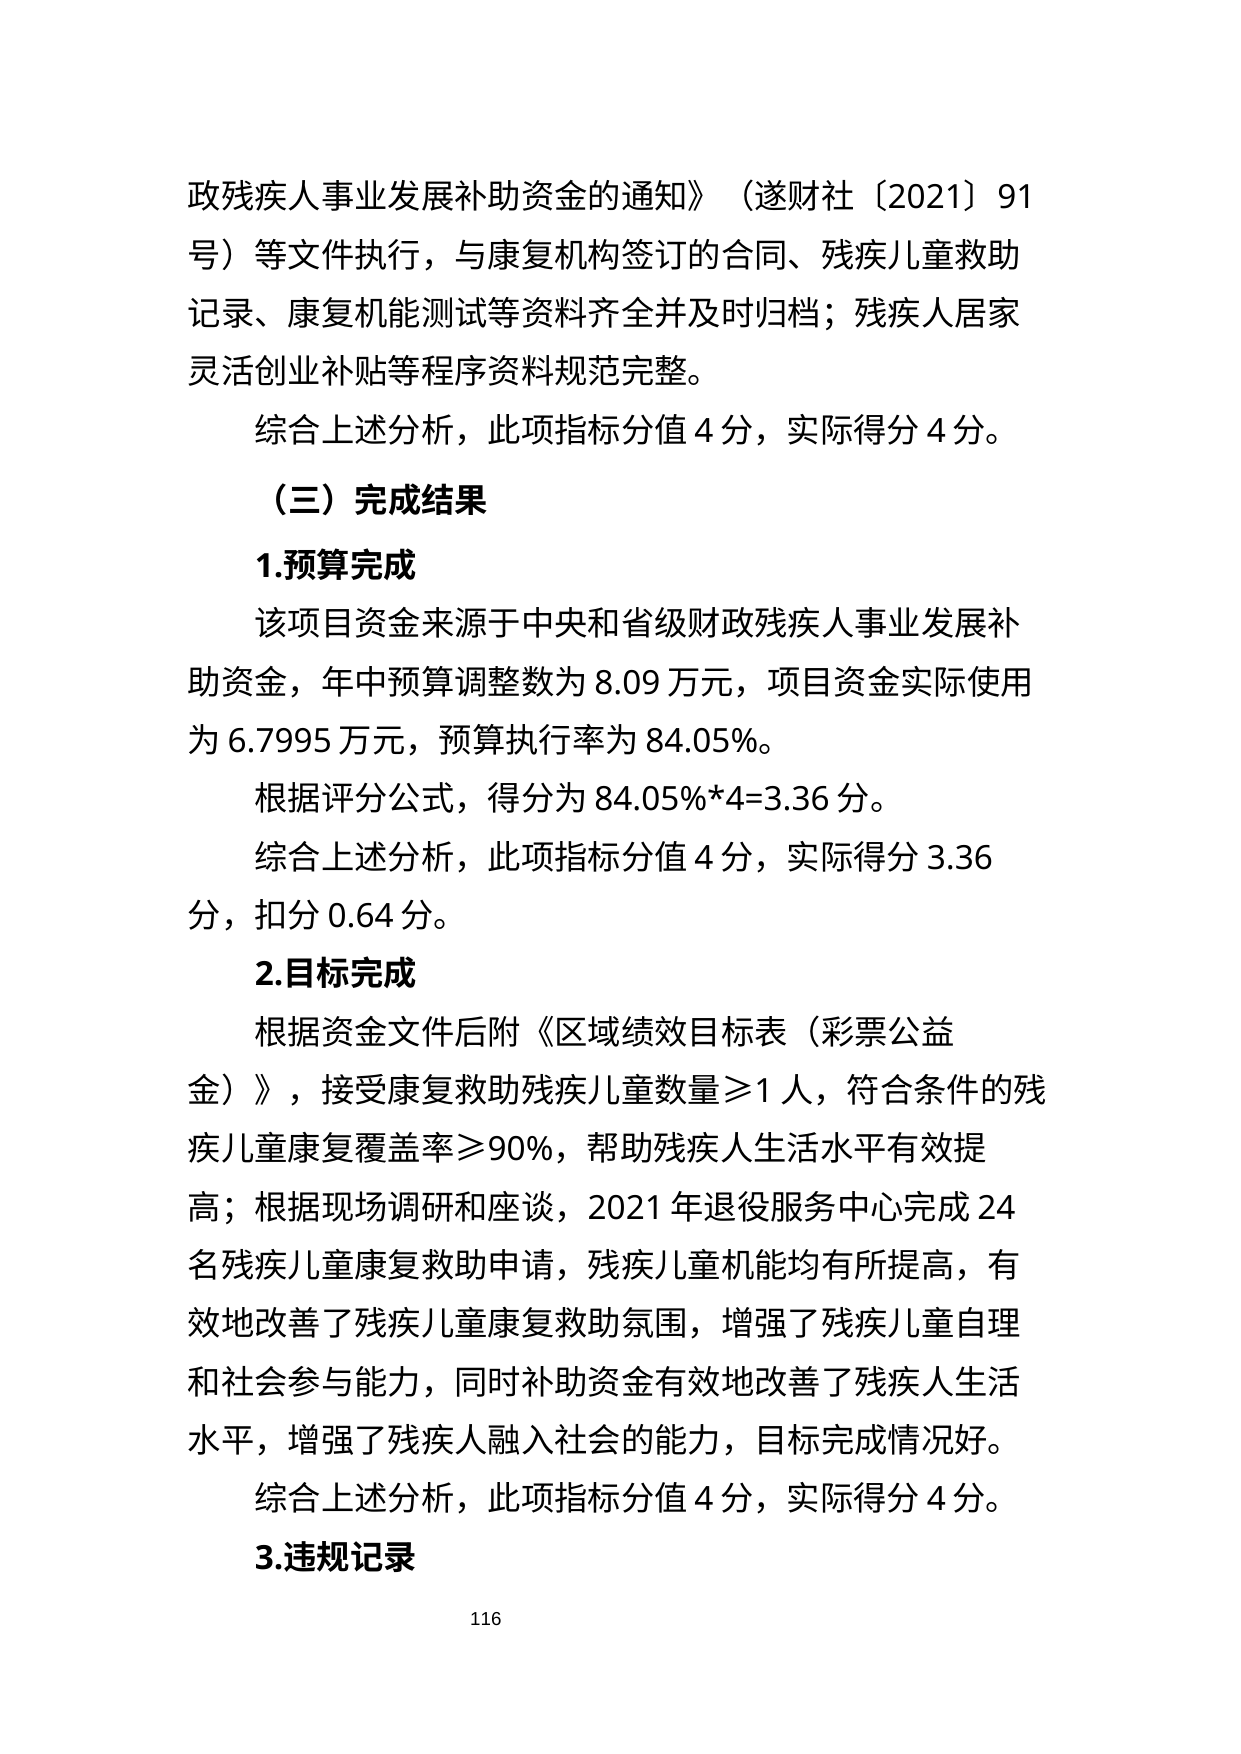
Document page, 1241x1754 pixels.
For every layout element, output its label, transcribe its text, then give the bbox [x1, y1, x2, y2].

text 1.预算完成 [187, 531, 1053, 589]
text 综合上述分析，此项指标分值4分，实际得分4分。 [187, 395, 1053, 454]
subtitle 完成结果 [187, 466, 1053, 524]
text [187, 162, 1053, 395]
text 根据评分公式，得分为84.05%*4=3.36分。 [187, 764, 1053, 822]
text 综合上述分析，此项指标分值4分，实际得分4分。 [187, 1464, 1053, 1522]
text 3.违规记录 [187, 1522, 1053, 1581]
text 该项目资金来源于中央和省级财政残疾人事业发展补助资金，年中预算调整数为8.09万元，项目资金实际使用为6.7995万元，预算执行率为84.05%。 [187, 589, 1053, 764]
text 2.目标完成 [187, 939, 1053, 997]
text 根据资金文件后附《区域绩效目标表（彩票公益金）》，接受康复救助残疾儿童数量≥1人，符合条件的残疾儿童康复覆盖率≥90%，帮助残疾人生活水平有效提高；根据现场调研和座谈，2021年退役服务中心完成24名残疾儿童康复救助申请，残疾儿童机能均有所提高，有效地改善了残疾儿童康复救助氛围，增强了残疾儿童自理和社会参与能力，同时补助资金有效地改善了残疾人生活水平，增强了残疾人融入社会的能力，目标完成情况好。 [187, 997, 1053, 1464]
text 综合上述分析，此项指标分值4分，实际得分3.36分，扣分0.64分。 [187, 822, 1053, 939]
